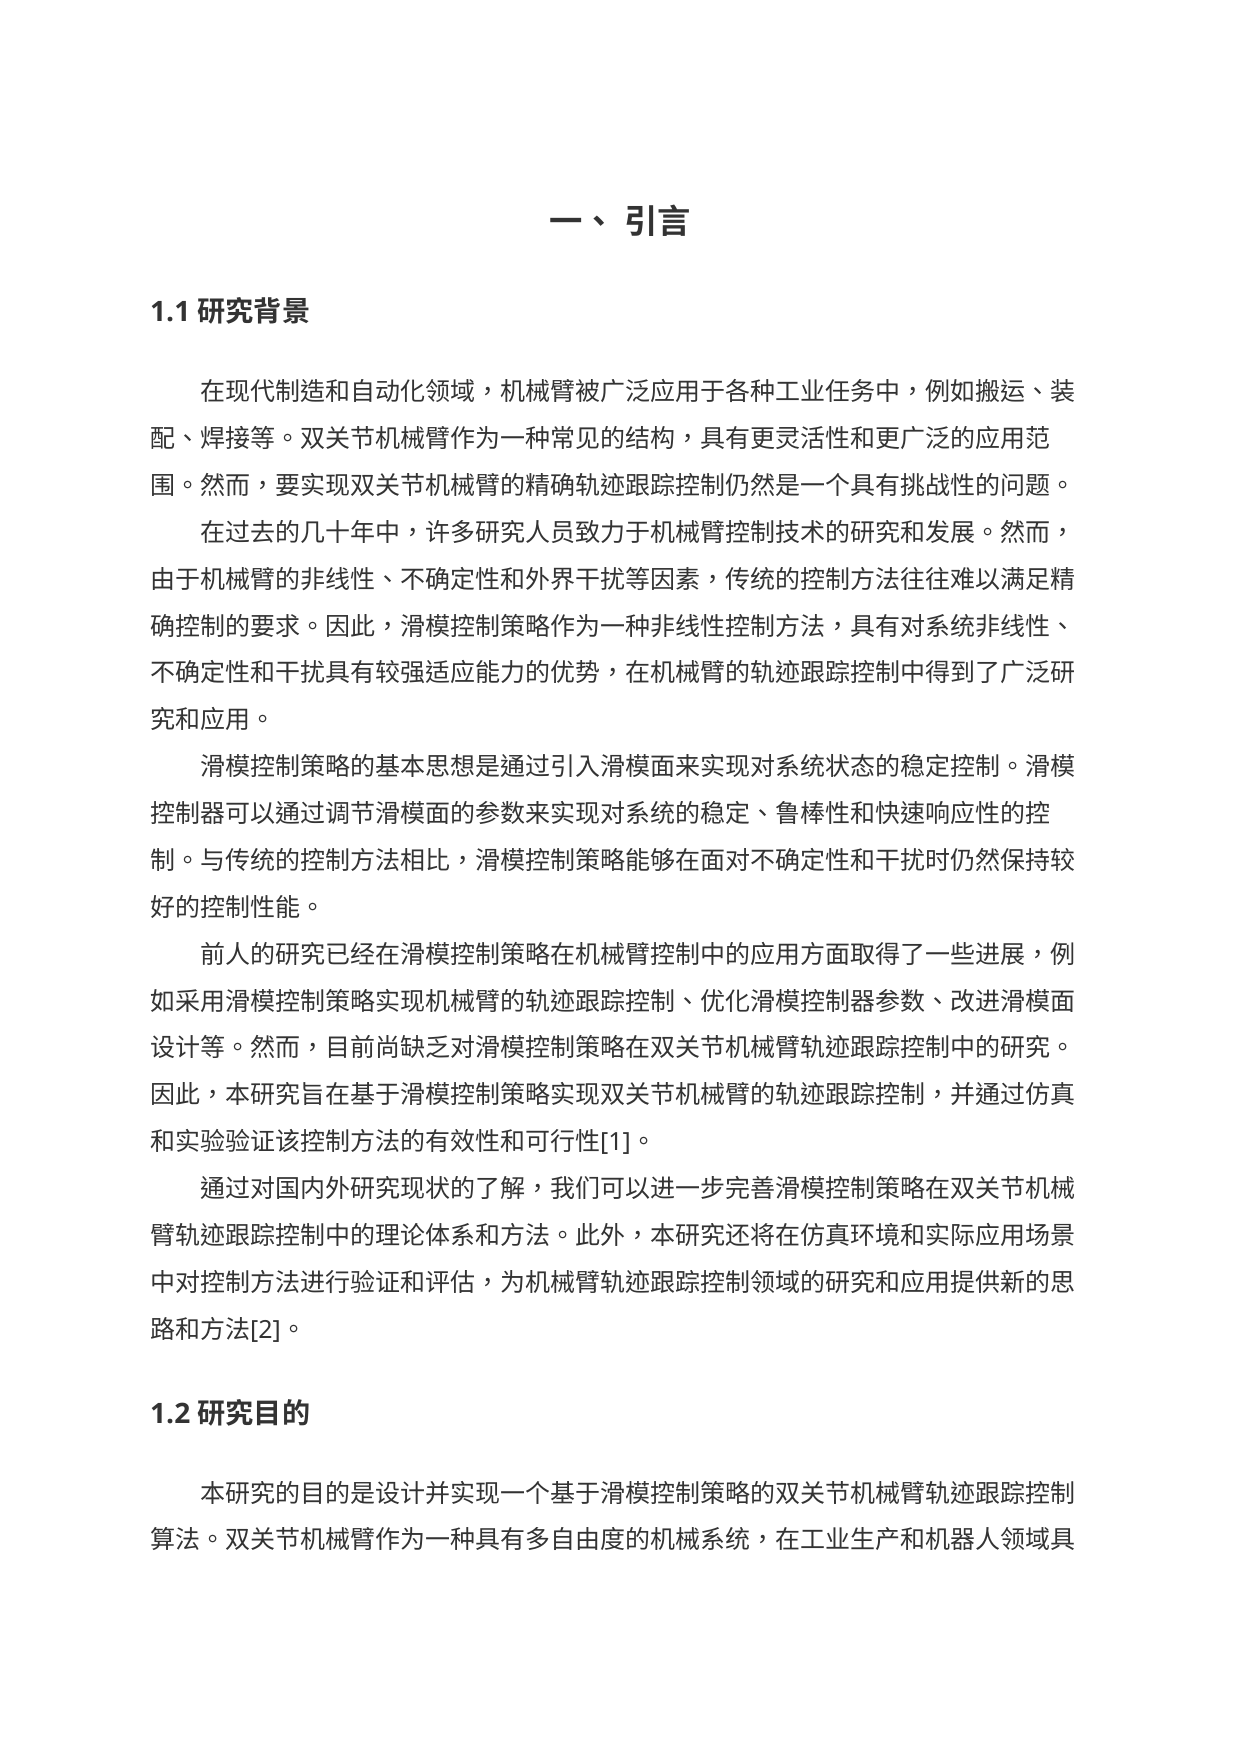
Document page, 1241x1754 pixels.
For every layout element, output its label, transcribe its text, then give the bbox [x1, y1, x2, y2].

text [150, 1462, 1090, 1556]
text 在过去的几十年中，许多研究人员致力于机械臂控制技术的研究和发展。然而，由于机械臂的非线性、不确定性和外界干扰等因素，传统的控制方法往往难以满足精确控制的要求。因此，滑模控制策略作为一种非线性控制方法，具有对系统非线性、不确定性和干扰具有较强适应能力的优势，在机械臂的轨迹跟踪控制中得到了广泛研究和应用。 [150, 502, 1090, 736]
text 前人的研究已经在滑模控制策略在机械臂控制中的应用方面取得了一些进展，例如采用滑模控制策略实现机械臂的轨迹跟踪控制、优化滑模控制器参数、改进滑模面设计等。然而，目前尚缺乏对滑模控制策略在双关节机械臂轨迹跟踪控制中的研究。因此，本研究旨在基于滑模控制策略实现双关节机械臂的轨迹跟踪控制，并通过仿真和实验验证该控制方法的有效性和可行性[1]。 [150, 923, 1090, 1158]
text 滑模控制策略的基本思想是通过引入滑模面来实现对系统状态的稳定控制。滑模控制器可以通过调节滑模面的参数来实现对系统的稳定、鲁棒性和快速响应性的控制。与传统的控制方法相比，滑模控制策略能够在面对不确定性和干扰时仍然保持较好的控制性能。 [150, 736, 1090, 923]
subtitle 1.1 研究背景 [150, 275, 1090, 330]
text 通过对国内外研究现状的了解，我们可以进一步完善滑模控制策略在双关节机械臂轨迹跟踪控制中的理论体系和方法。此外，本研究还将在仿真环境和实际应用场景中对控制方法进行验证和评估，为机械臂轨迹跟踪控制领域的研究和应用提供新的思路和方法[2]。 [150, 1158, 1090, 1345]
subtitle 1.2 研究目的 [150, 1377, 1090, 1431]
text 在现代制造和自动化领域，机械臂被广泛应用于各种工业任务中，例如搬运、装配、焊接等。双关节机械臂作为一种常见的结构，具有更灵活性和更广泛的应用范围。然而，要实现双关节机械臂的精确轨迹跟踪控制仍然是一个具有挑战性的问题。 [150, 361, 1090, 502]
subtitle 一、 引言 [150, 181, 1090, 244]
